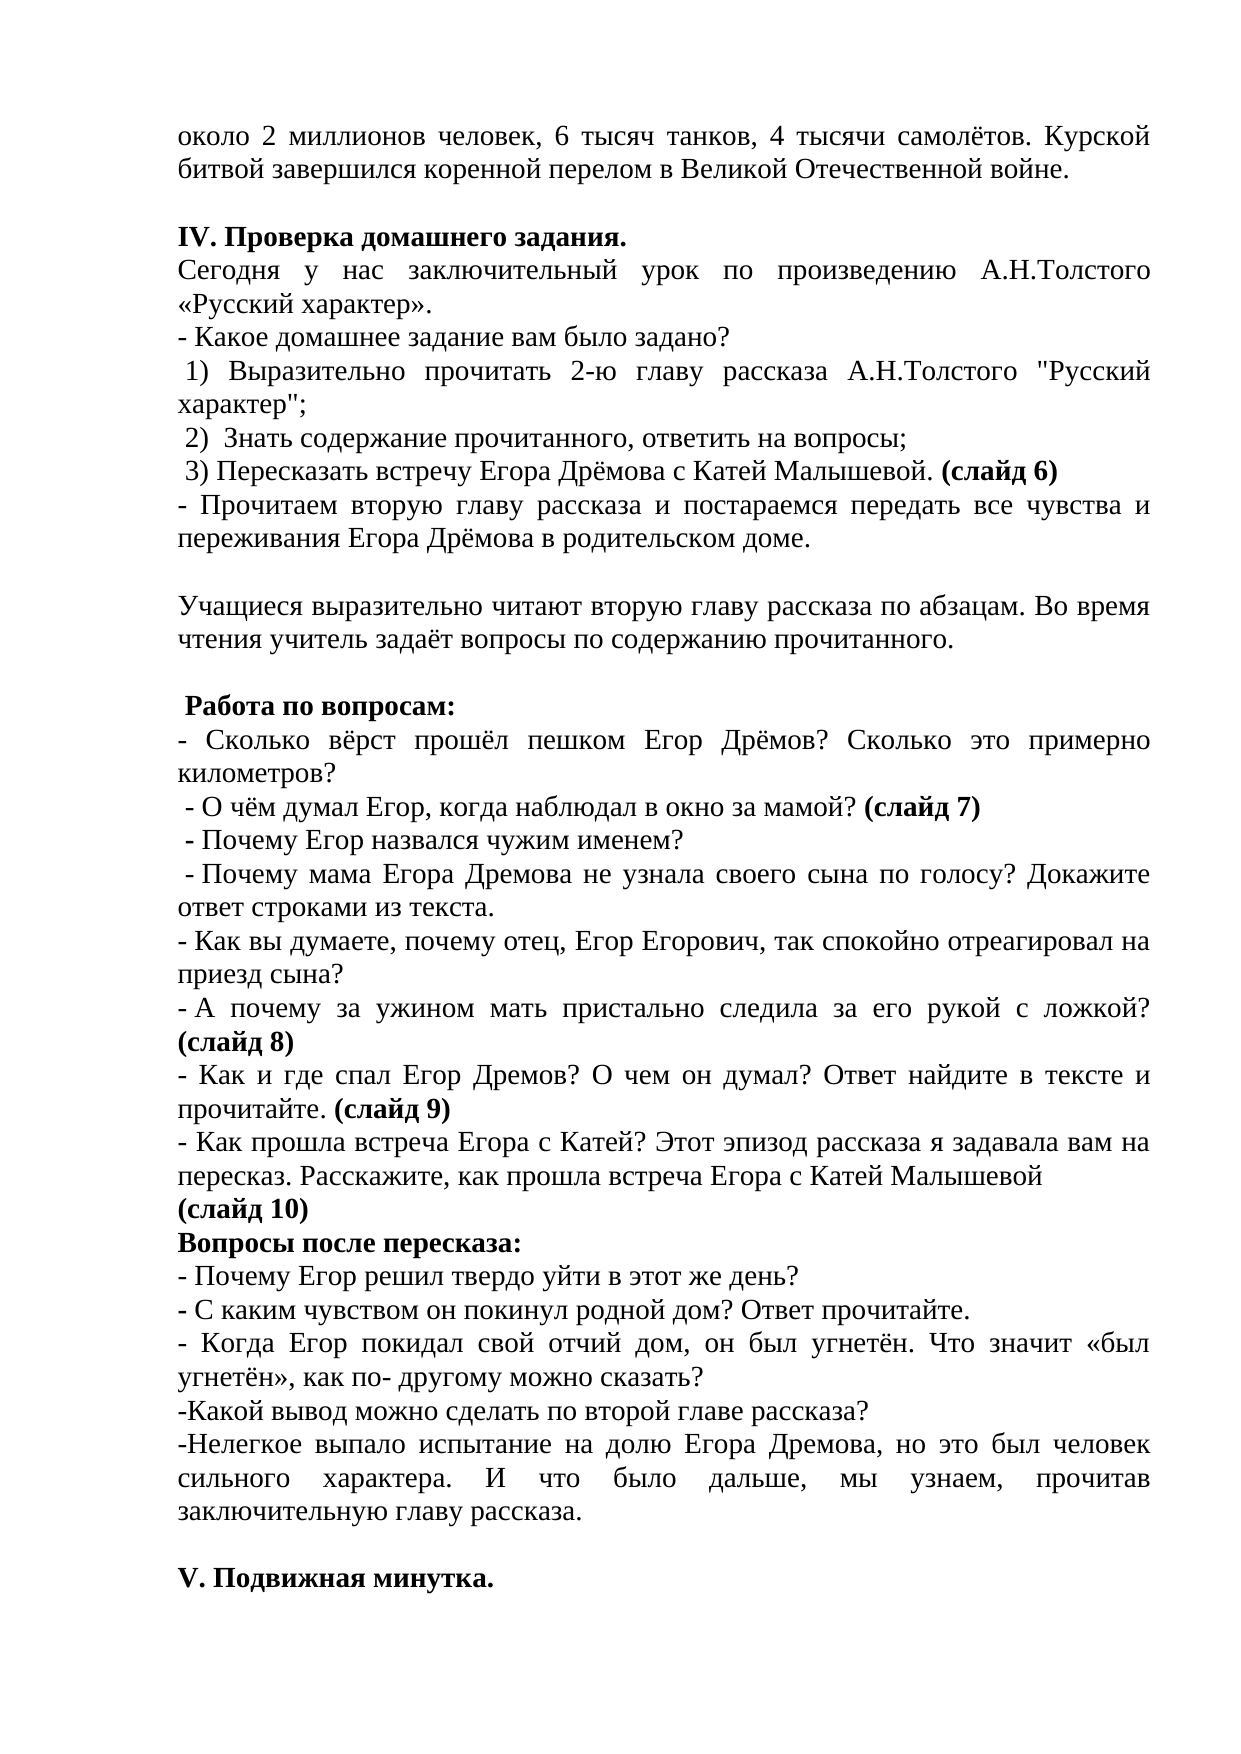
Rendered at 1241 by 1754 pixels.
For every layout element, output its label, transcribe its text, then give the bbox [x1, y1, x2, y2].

text Вопросы после пересказа: [177, 1225, 1152, 1258]
text - Прочитаем вторую главу рассказа и постараемся передать все чувства и переживания Егора Дрёмова в родительском доме. [177, 487, 1152, 554]
text -Нелегкое выпало испытание на долю Егора Дремова, но это был человек сильного характера. И что было дальше, мы узнаем, прочитав заключительную главу рассказа. [177, 1426, 1152, 1527]
text - Когда Егор покидал свой отчий дом, он был угнетён. Что значит «был угнетён», как по- другому можно сказать? [177, 1326, 1152, 1393]
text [177, 118, 1152, 185]
text Работа по вопросам: [177, 688, 1152, 722]
text - Почему Егор назвался чужим именем? [177, 822, 1152, 856]
text 3) Пересказать встречу Егора Дрёмова с Катей Малышевой. (слайд 6) [177, 453, 1152, 487]
text 1) Выразительно прочитать 2-ю главу рассказа А.Н.Толстого "Русский характер"; [177, 353, 1152, 420]
text 2) Знать содержание прочитанного, ответить на вопросы; [177, 420, 1152, 453]
text - Как вы думаете, почему отец, Егор Егорович, так спокойно отреагировал на приезд сына? [177, 923, 1152, 990]
text - Почему мама Егора Дремова не узнала своего сына по голосу? Докажите ответ строками из текста. [177, 856, 1152, 923]
text V. Подвижная минутка. [177, 1560, 1152, 1594]
text - С каким чувством он покинул родной дом? Ответ прочитайте. [177, 1292, 1152, 1326]
text - А почему за ужином мать пристально следила за его рукой с ложкой? (слайд 8) [177, 990, 1152, 1057]
text - Почему Егор решил твердо уйти в этот же день? [177, 1258, 1152, 1292]
text (слайд 10) [177, 1191, 1152, 1225]
text - Сколько вёрст прошёл пешком Егор Дрёмов? Сколько это примерно километров? [177, 722, 1152, 789]
text - Как прошла встреча Егора с Катей? Этот эпизод рассказа я задавала вам на пересказ. Расскажите, как прошла встреча Егора с Катей Малышевой [177, 1124, 1152, 1191]
text Сегодня у нас заключительный урок по произведению А.Н.Толстого «Русский характер». [177, 252, 1152, 319]
text - Как и где спал Егор Дремов? О чем он думал? Ответ найдите в тексте и прочитайте. (слайд 9) [177, 1057, 1152, 1124]
text - О чём думал Егор, когда наблюдал в окно за мамой? (слайд 7) [177, 789, 1152, 822]
text Учащиеся выразительно читают вторую главу рассказа по абзацам. Во время чтения учитель задаёт вопросы по содержанию прочитанного. [177, 588, 1152, 655]
text IV. Проверка домашнего задания. [177, 219, 1152, 252]
text - Какое домашнее задание вам было задано? [177, 319, 1152, 353]
text -Какой вывод можно сделать по второй главе рассказа? [177, 1393, 1152, 1426]
